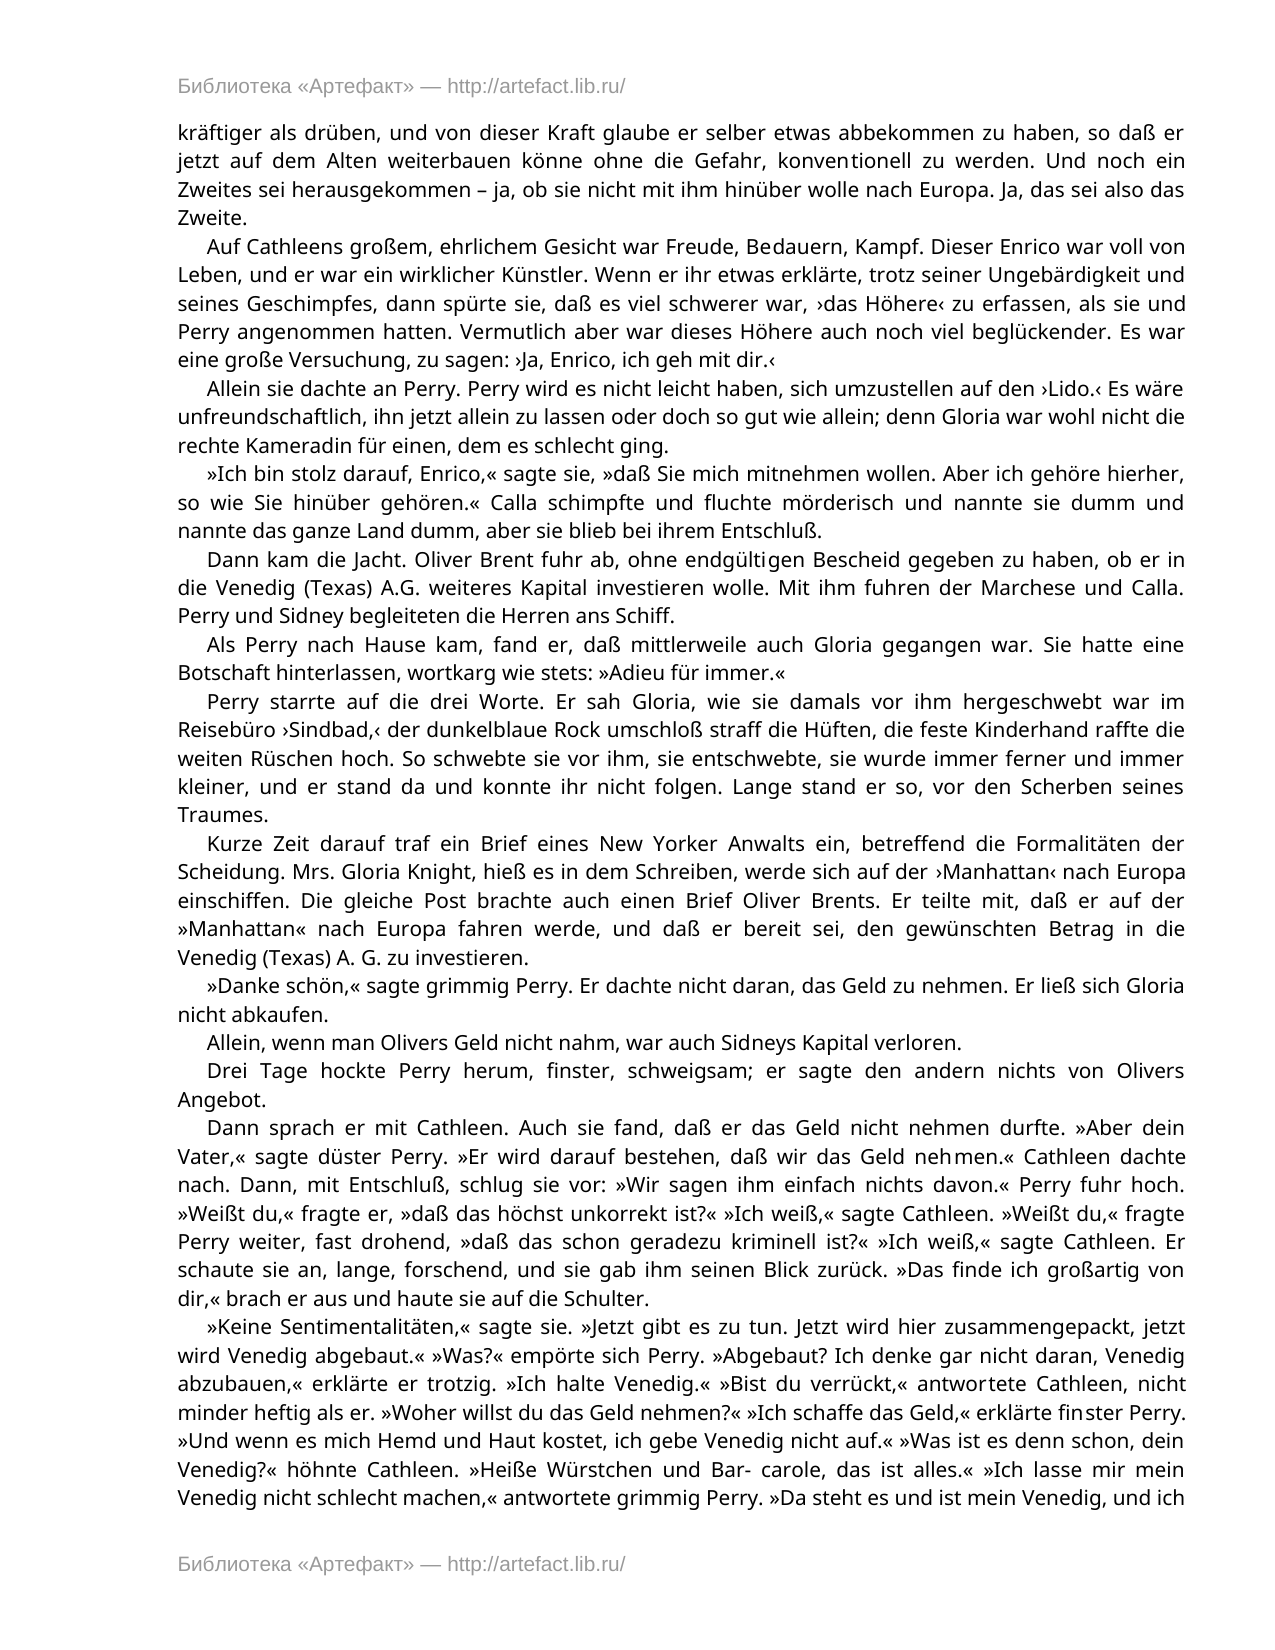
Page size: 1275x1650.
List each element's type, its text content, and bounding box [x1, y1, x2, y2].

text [177, 118, 1186, 232]
text Allein, wenn man Olivers Geld nicht nahm, war auch Sidneys Kapital verloren. [177, 1028, 1186, 1057]
text Drei Tage hockte Perry herum, finster, schweigsam; er sagte den andern nichts von Olivers Angebot. [177, 1057, 1186, 1113]
text Dann sprach er mit Cathleen. Auch sie fand, daß er das Geld nicht nehmen durfte. »Aber dein Vater,« sagte düster Perry. »Er wird darauf bestehen, daß wir das Geld nehmen.« Cathleen dachte nach. Dann, mit Entschluß, schlug sie vor: »Wir sagen ihm einfach nichts davon.« Perry fuhr hoch. »Weißt du,« fragte er, »daß das höchst unkorrekt ist?« »Ich weiß,« sagte Cathleen. »Weißt du,« fragte Perry weiter, fast drohend, »daß das schon geradezu kriminell ist?« »Ich weiß,« sagte Cathleen. Er schaute sie an, lange, forschend, und sie gab ihm seinen Blick zurück. »Das finde ich großartig von dir,« brach er aus und haute sie auf die Schulter. [177, 1113, 1186, 1312]
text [177, 1312, 1186, 1512]
text Auf Cathleens großem, ehrlichem Gesicht war Freude, Bedauern, Kampf. Dieser Enrico war voll von Leben, und er war ein wirklicher Künstler. Wenn er ihr etwas erklärte, trotz seiner Ungebärdigkeit und seines Geschimpfes, dann spürte sie, daß es viel schwerer war, ›das Höhere‹ zu erfassen, als sie und Perry angenommen hatten. Vermutlich aber war dieses Höhere auch noch viel beglückender. Es war eine große Versuchung, zu sagen: ›Ja, Enrico, ich geh mit dir.‹ [177, 232, 1186, 374]
text Als Perry nach Hause kam, fand er, daß mittlerweile auch Gloria gegangen war. Sie hatte eine Botschaft hinterlassen, wortkarg wie stets: »Adieu für immer.« [177, 630, 1186, 687]
text Allein sie dachte an Perry. Perry wird es nicht leicht haben, sich umzustellen auf den ›Lido.‹ Es wäre unfreundschaftlich, ihn jetzt allein zu lassen oder doch so gut wie allein; denn Gloria war wohl nicht die rechte Kameradin für einen, dem es schlecht ging. [177, 374, 1186, 459]
text »Danke schön,« sagte grimmig Perry. Er dachte nicht daran, das Geld zu nehmen. Er ließ sich Gloria nicht abkaufen. [177, 971, 1186, 1028]
text Dann kam die Jacht. Oliver Brent fuhr ab, ohne endgültigen Bescheid gegeben zu haben, ob er in die Venedig (Texas) A.G. weiteres Kapital investieren wolle. Mit ihm fuhren der Marchese und Calla. Perry und Sidney begleiteten die Herren ans Schiff. [177, 545, 1186, 630]
text Perry starrte auf die drei Worte. Er sah Gloria, wie sie damals vor ihm hergeschwebt war im Reisebüro ›Sindbad,‹ der dunkelblaue Rock umschloß straff die Hüften, die feste Kinderhand raffte die weiten Rüschen hoch. So schwebte sie vor ihm, sie entschwebte, sie wurde immer ferner und immer kleiner, und er stand da und konnte ihr nicht folgen. Lange stand er so, vor den Scherben seines Traumes. [177, 687, 1186, 829]
text »Ich bin stolz darauf, Enrico,« sagte sie, »daß Sie mich mitnehmen wollen. Aber ich gehöre hierher, so wie Sie hinüber gehören.« Calla schimpfte und fluchte mörderisch und nannte sie dumm und nannte das ganze Land dumm, aber sie blieb bei ihrem Entschluß. [177, 459, 1186, 545]
text Kurze Zeit darauf traf ein Brief eines New Yorker Anwalts ein, betreffend die Formalitäten der Scheidung. Mrs. Gloria Knight, hieß es in dem Schreiben, werde sich auf der ›Manhattan‹ nach Europa einschiffen. Die gleiche Post brachte auch einen Brief Oliver Brents. Er teilte mit, daß er auf der »Manhattan« nach Europa fahren werde, und daß er bereit sei, den gewünschten Betrag in die Venedig (Texas) A. G. zu investieren. [177, 829, 1186, 971]
